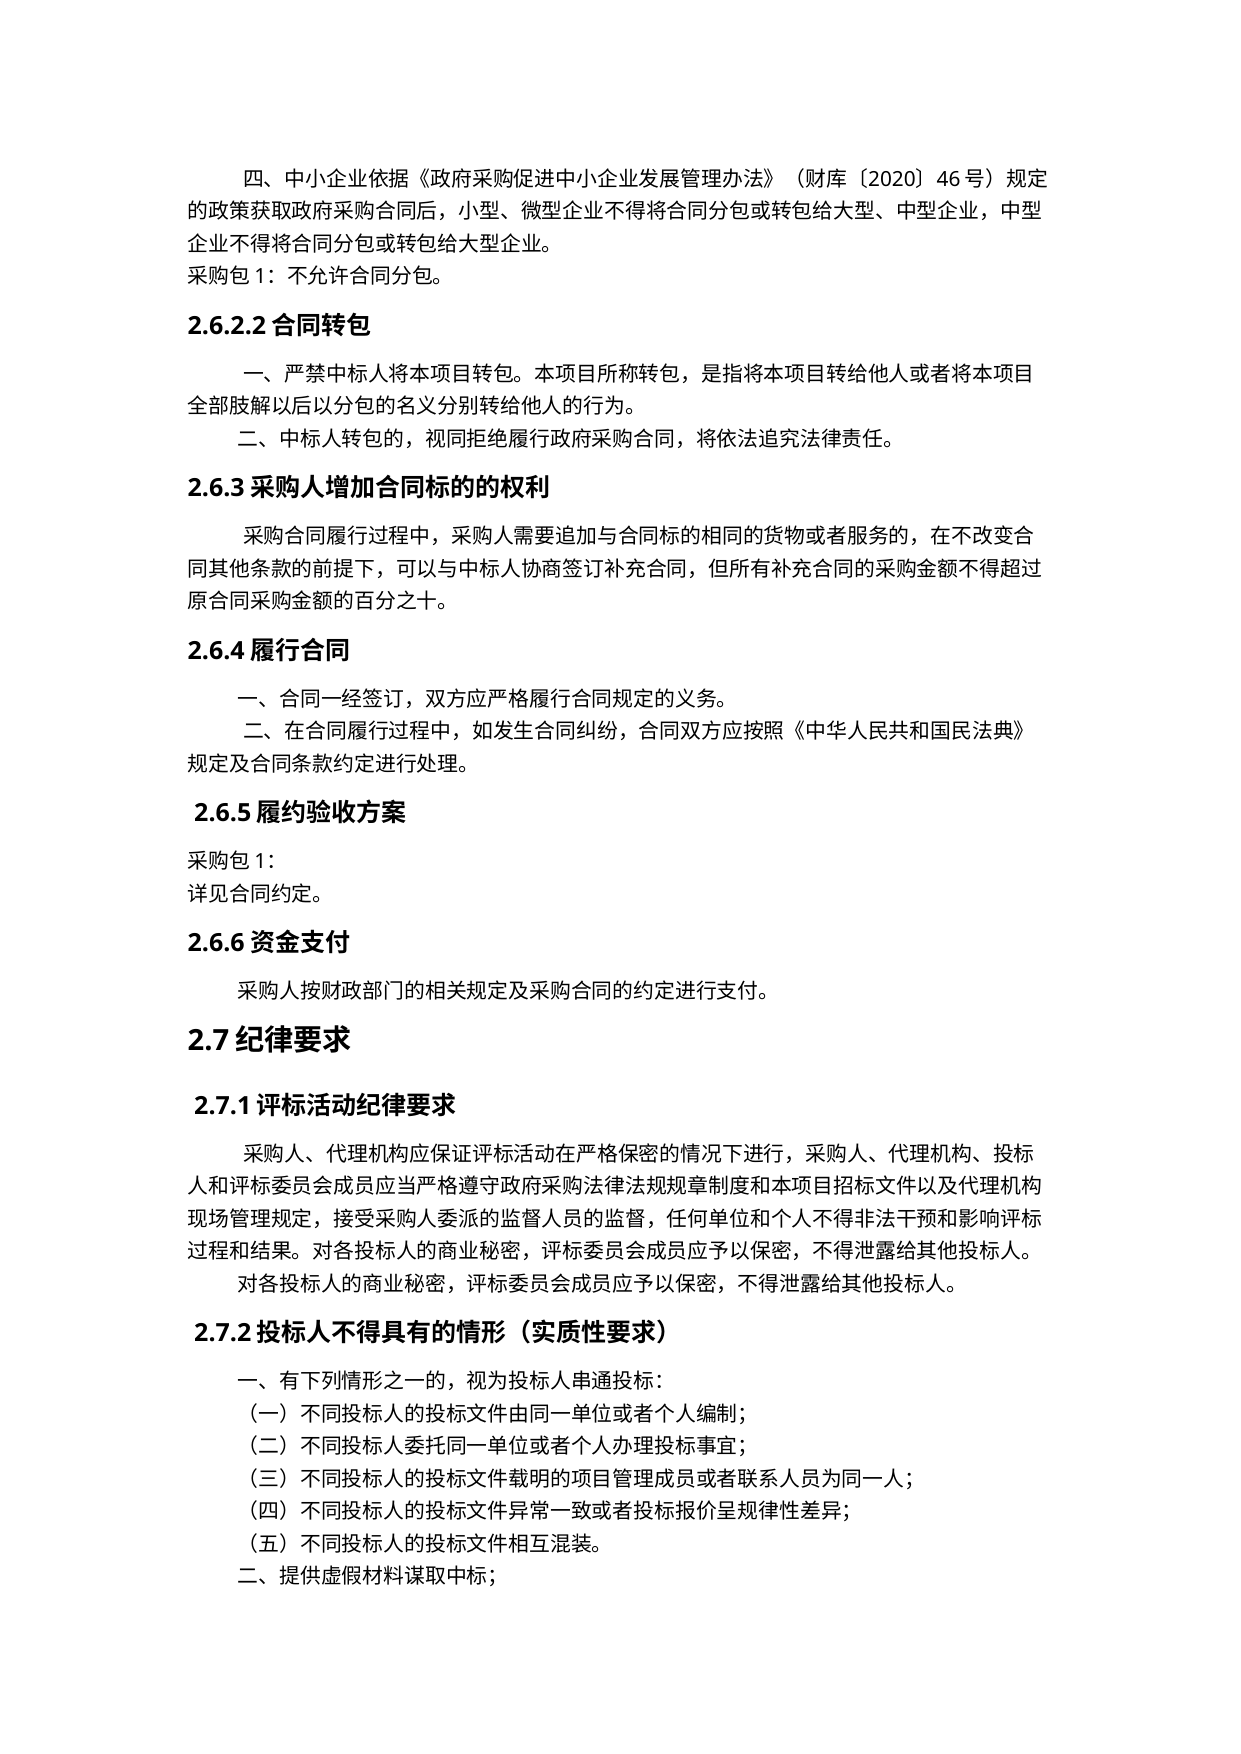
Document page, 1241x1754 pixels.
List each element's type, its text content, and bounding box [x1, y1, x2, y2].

text 2.6.5履约验收方案 [187, 779, 1053, 844]
text （一）不同投标人的投标文件由同一单位或者个人编制； [187, 1397, 1053, 1429]
text 2.7纪律要求 [187, 1007, 1053, 1072]
text 2.6.6资金支付 [187, 909, 1053, 974]
text （二）不同投标人委托同一单位或者个人办理投标事宜； [187, 1429, 1053, 1462]
text （五）不同投标人的投标文件相互混装。 [187, 1527, 1053, 1559]
text 对各投标人的商业秘密，评标委员会成员应予以保密，不得泄露给其他投标人。 [187, 1267, 1053, 1299]
text 采购人、代理机构应保证评标活动在严格保密的情况下进行，采购人、代理机构、投标人和评标委员会成员应当严格遵守政府采购法律法规规章制度和本项目招标文件以及代理机构现场管理规定，接受采购人委派的监督人员的监督，任何单位和个人不得非法干预和影响评标过程和结果。对各投标人的商业秘密，评标委员会成员应予以保密，不得泄露给其他投标人。 [187, 1137, 1053, 1267]
text （三）不同投标人的投标文件载明的项目管理成员或者联系人员为同一人； [187, 1462, 1053, 1494]
text 一、合同一经签订，双方应严格履行合同规定的义务。 [187, 682, 1053, 714]
text 采购合同履行过程中，采购人需要追加与合同标的相同的货物或者服务的，在不改变合同其他条款的前提下，可以与中标人协商签订补充合同，但所有补充合同的采购金额不得超过原合同采购金额的百分之十。 [187, 519, 1053, 617]
text 2.6.3采购人增加合同标的的权利 [187, 454, 1053, 519]
text 一、有下列情形之一的，视为投标人串通投标： [187, 1364, 1053, 1397]
text 2.6.4履行合同 [187, 617, 1053, 682]
text （四）不同投标人的投标文件异常一致或者投标报价呈规律性差异； [187, 1494, 1053, 1527]
text 二、中标人转包的，视同拒绝履行政府采购合同，将依法追究法律责任。 [187, 422, 1053, 454]
text 一、严禁中标人将本项目转包。本项目所称转包，是指将本项目转给他人或者将本项目全部肢解以后以分包的名义分别转给他人的行为。 [187, 357, 1053, 422]
text 详见合同约定。 [187, 877, 1053, 909]
text 采购包1： [187, 844, 1053, 877]
text 2.7.1评标活动纪律要求 [187, 1072, 1053, 1137]
text 采购人按财政部门的相关规定及采购合同的约定进行支付。 [187, 974, 1053, 1007]
text 2.6.2.2合同转包 [187, 292, 1053, 357]
text 二、在合同履行过程中，如发生合同纠纷，合同双方应按照《中华人民共和国民法典》规定及合同条款约定进行处理。 [187, 714, 1053, 779]
text 2.7.2投标人不得具有的情形（实质性要求） [187, 1299, 1053, 1364]
text 四、中小企业依据《政府采购促进中小企业发展管理办法》（财库〔2020〕46号）规定的政策获取政府采购合同后，小型、微型企业不得将合同分包或转包给大型、中型企业，中型企业不得将合同分包或转包给大型企业。 [187, 162, 1053, 259]
text 采购包1：不允许合同分包。 [187, 259, 1053, 292]
text 二、提供虚假材料谋取中标； [187, 1559, 1053, 1592]
